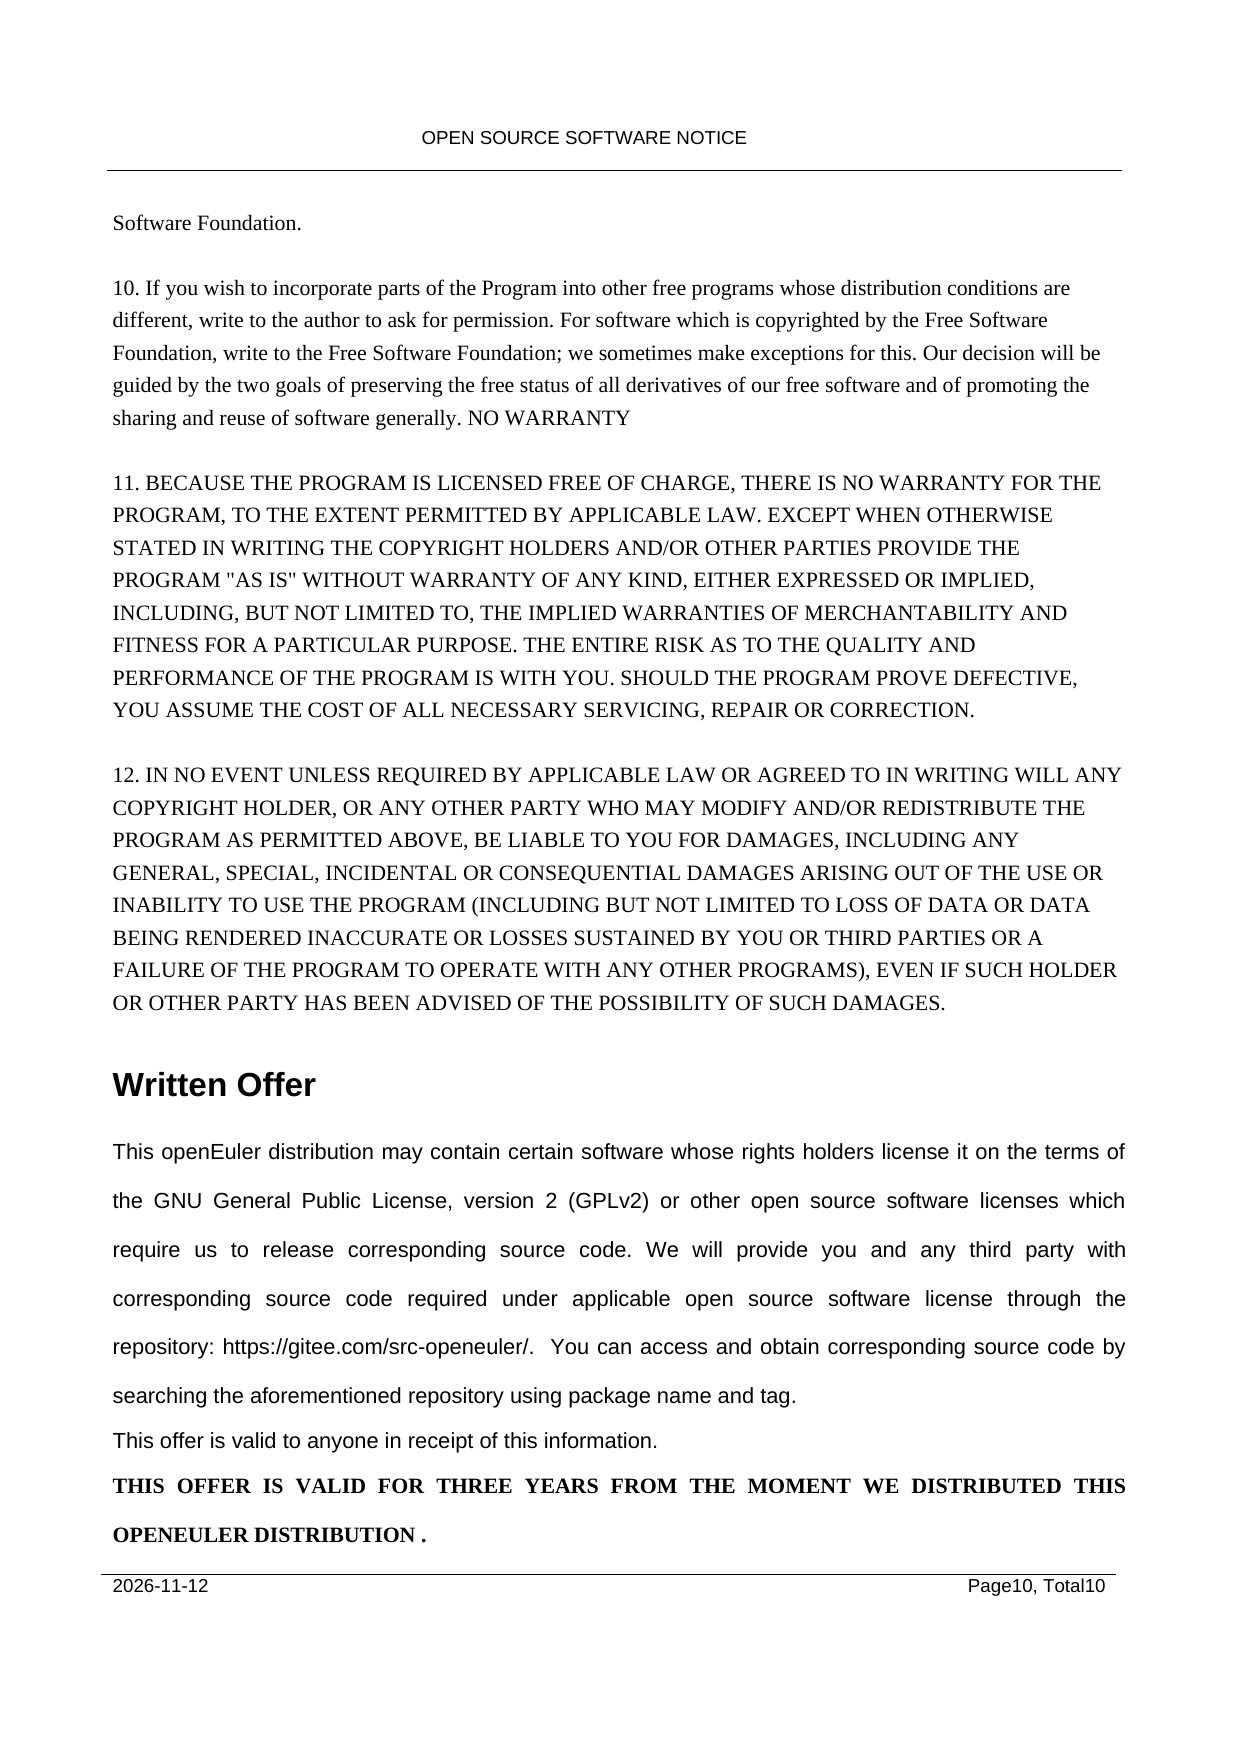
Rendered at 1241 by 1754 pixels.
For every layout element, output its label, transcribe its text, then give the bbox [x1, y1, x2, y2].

text THIS OFFER IS VALID FOR THREE YEARS FROM THE MOMENT WE DISTRIBUTED THIS OPENEULER DISTRIBUTION . [112, 1469, 1128, 1551]
text Written Offer [112, 1051, 1128, 1116]
text This openEuler distribution may contain certain software whose rights holders license it on the terms of the GNU General Public License, version 2 (GPLv2) or other open source software licenses which require us to release corresponding source code. We will provide you and any third party with corresponding source code required under applicable open source software license through the repository: https://gitee.com/src-openeuler/. You can access and obtain corresponding source code by searching the aforementioned repository using package name and tag. [112, 1136, 1128, 1412]
text This offer is valid to anyone in receipt of this information. [112, 1424, 1128, 1457]
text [112, 206, 1128, 1051]
